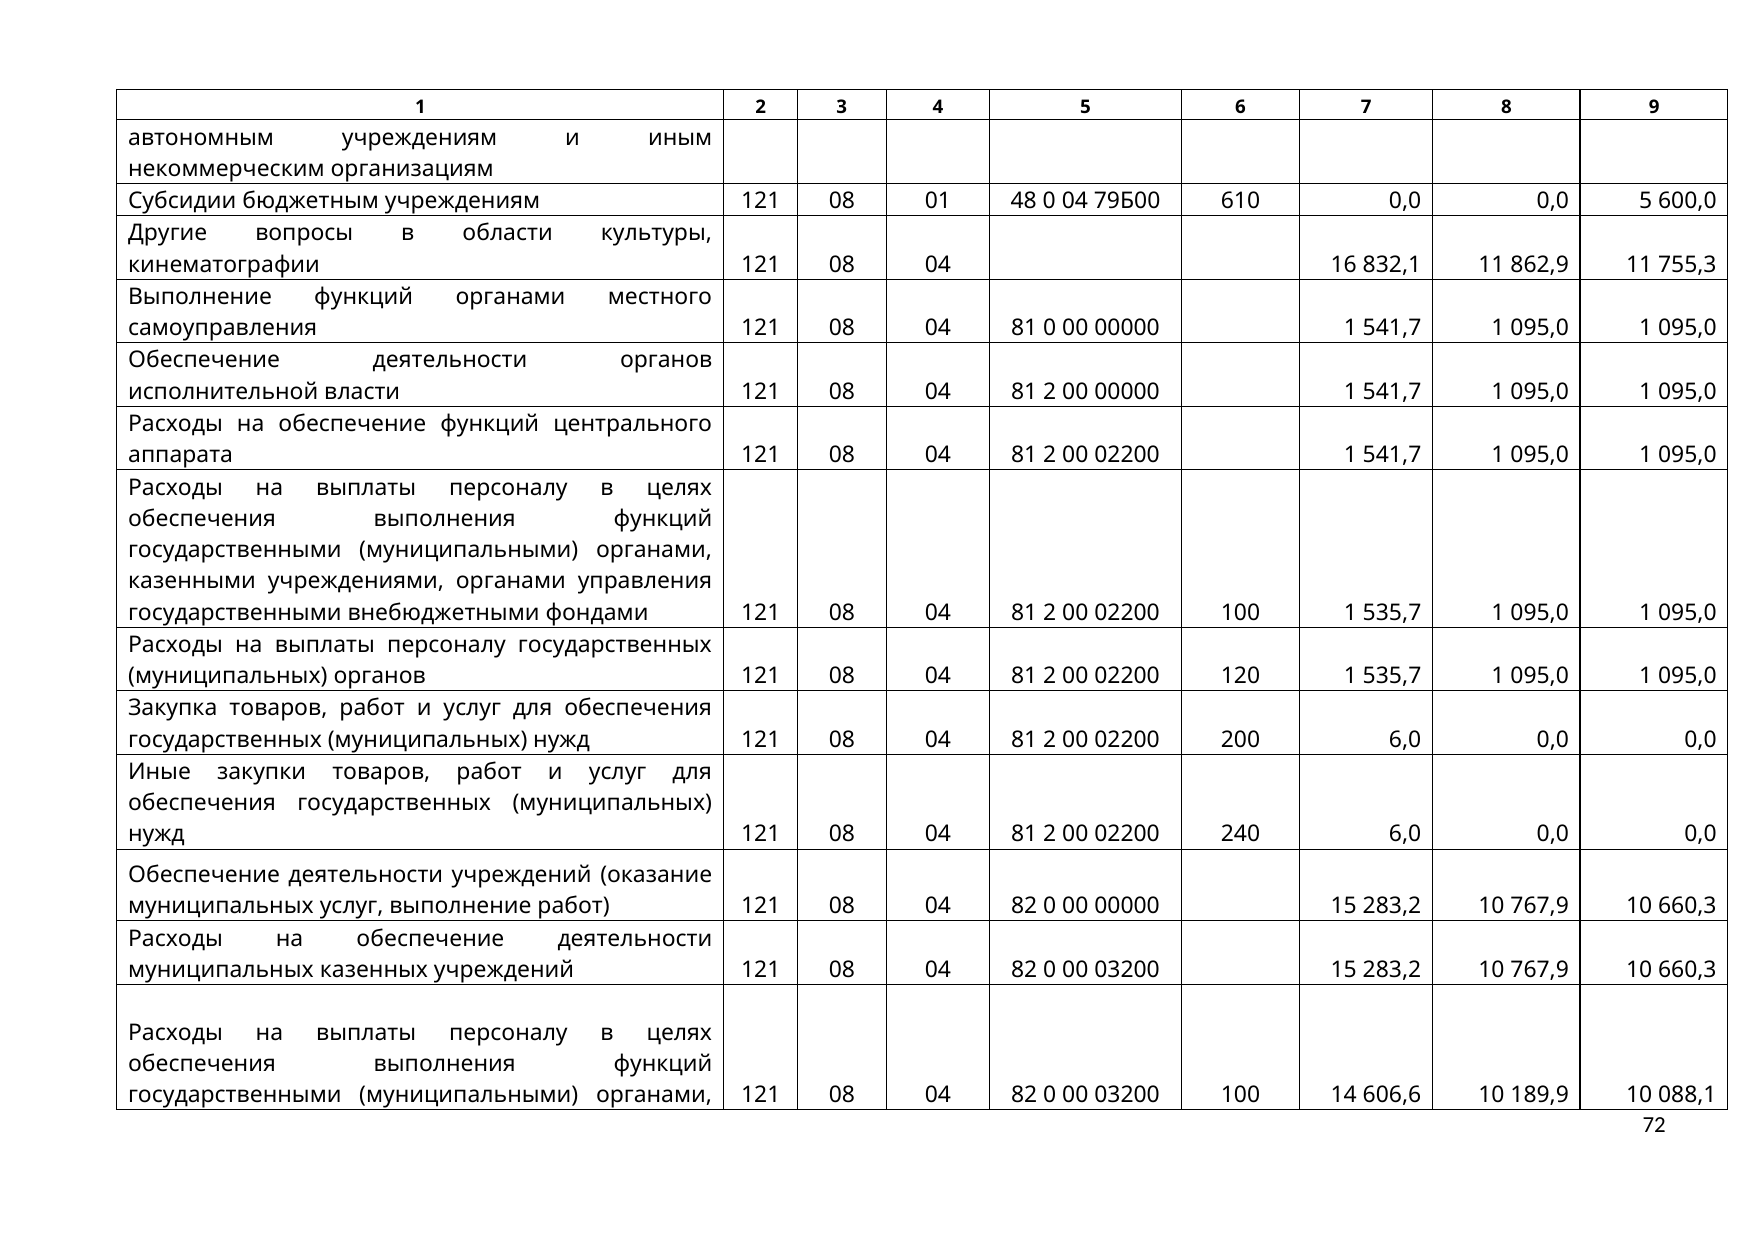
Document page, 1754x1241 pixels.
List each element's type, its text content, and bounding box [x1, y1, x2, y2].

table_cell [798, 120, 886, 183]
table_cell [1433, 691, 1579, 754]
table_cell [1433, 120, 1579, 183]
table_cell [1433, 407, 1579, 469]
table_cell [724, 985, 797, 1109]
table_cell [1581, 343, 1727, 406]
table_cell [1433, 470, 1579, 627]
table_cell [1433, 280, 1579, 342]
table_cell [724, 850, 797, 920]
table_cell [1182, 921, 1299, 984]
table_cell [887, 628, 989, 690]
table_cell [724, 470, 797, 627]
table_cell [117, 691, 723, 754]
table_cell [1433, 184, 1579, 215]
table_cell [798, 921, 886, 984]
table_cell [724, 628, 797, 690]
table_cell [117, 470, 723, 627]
table_header 9 [1581, 90, 1727, 119]
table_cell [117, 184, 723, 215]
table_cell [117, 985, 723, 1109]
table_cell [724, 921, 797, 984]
table_header 5 [990, 90, 1181, 119]
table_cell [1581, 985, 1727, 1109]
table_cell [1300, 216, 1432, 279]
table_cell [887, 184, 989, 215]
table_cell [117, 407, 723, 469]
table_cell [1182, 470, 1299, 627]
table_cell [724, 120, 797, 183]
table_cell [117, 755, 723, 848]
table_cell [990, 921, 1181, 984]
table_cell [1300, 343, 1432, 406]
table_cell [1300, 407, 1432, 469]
table_header 8 [1433, 90, 1579, 119]
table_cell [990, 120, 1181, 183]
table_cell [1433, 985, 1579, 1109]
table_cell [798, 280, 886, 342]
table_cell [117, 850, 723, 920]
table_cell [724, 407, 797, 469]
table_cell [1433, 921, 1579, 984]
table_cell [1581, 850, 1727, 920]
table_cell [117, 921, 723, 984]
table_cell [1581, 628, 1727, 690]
table_header 6 [1182, 90, 1299, 119]
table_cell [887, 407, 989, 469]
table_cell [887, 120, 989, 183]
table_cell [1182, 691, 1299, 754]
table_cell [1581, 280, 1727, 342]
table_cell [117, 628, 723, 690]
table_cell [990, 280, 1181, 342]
table_header 4 [887, 90, 989, 119]
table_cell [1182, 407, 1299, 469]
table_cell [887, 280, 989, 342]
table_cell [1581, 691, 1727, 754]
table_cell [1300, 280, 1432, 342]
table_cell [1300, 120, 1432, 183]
table_header 3 [798, 90, 886, 119]
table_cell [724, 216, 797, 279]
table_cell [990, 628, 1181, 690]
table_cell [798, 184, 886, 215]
table_header 2 [724, 90, 797, 119]
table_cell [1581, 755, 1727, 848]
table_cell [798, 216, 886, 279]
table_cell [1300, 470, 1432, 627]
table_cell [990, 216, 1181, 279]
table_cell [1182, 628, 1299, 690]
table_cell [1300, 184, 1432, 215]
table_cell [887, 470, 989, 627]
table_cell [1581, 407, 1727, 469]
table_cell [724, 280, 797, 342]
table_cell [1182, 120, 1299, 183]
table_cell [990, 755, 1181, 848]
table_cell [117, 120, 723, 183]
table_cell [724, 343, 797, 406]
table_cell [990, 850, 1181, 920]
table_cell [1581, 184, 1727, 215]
table_header 1 [117, 90, 723, 119]
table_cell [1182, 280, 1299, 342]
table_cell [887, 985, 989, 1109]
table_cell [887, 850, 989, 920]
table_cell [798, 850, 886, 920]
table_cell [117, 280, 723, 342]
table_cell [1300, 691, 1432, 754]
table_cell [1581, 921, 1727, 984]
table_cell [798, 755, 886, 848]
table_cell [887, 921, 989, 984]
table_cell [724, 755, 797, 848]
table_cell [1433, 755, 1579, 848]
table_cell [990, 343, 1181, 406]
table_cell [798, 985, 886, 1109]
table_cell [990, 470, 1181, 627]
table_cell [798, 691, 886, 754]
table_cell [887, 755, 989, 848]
table_header 7 [1300, 90, 1432, 119]
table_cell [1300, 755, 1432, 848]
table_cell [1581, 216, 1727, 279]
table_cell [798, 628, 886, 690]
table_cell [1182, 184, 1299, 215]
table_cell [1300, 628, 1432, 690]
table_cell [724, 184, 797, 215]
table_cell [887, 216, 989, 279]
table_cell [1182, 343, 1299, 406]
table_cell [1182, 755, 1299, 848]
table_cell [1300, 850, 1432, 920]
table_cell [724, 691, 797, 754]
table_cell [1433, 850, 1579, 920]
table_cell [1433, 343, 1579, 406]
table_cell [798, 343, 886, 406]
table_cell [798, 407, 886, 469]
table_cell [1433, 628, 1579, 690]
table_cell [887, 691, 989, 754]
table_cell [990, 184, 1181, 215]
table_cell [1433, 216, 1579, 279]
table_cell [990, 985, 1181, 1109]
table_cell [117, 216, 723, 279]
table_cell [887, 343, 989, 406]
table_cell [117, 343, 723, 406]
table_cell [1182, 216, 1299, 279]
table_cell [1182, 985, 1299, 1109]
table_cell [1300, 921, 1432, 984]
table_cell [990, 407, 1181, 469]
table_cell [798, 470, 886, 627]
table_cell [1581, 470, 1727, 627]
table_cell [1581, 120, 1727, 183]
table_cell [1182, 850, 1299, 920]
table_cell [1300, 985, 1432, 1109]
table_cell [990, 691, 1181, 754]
